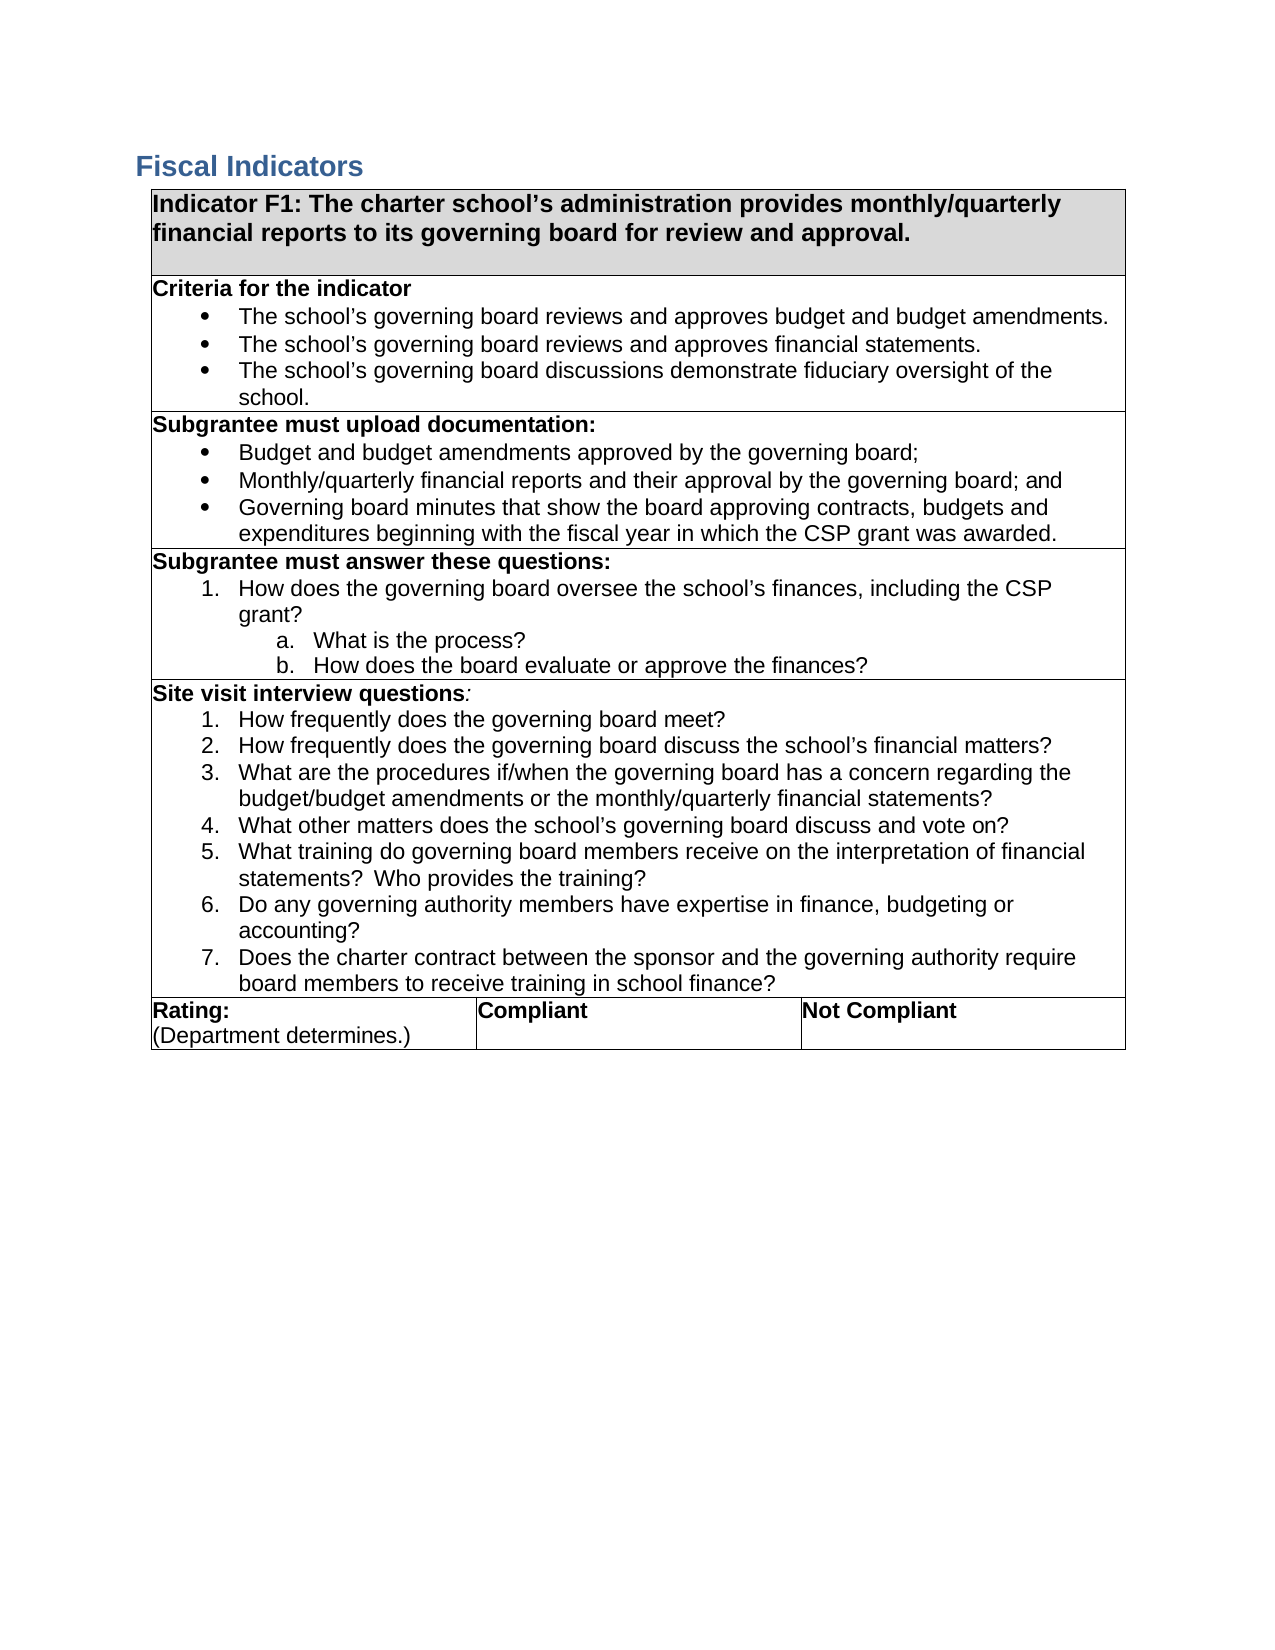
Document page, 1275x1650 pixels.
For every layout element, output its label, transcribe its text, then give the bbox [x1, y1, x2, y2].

table_cell Subgrantee must upload documentation: Budget and budget amendments approved by the governing board; Monthly/quarterly financial reports and their approval by the governing board; and Governing board minutes that show the board approving contracts, budgets and expenditures beginning with the fiscal year in which the CSP grant was awarded. [152, 412, 1125, 548]
table_cell Site visit interview questions: How frequently does the governing board meet? How frequently does the governing board discuss the school’s financial matters? What are the procedures if/when the governing board has a concern regarding the budget/budget amendments or the monthly/quarterly financial statements? What other matters does the school’s governing board discuss and vote on? What training do governing board members receive on the interpretation of financial statements? Who provides the training? Do any governing authority members have expertise in finance, budgeting or accounting? Does the charter contract between the sponsor and the governing authority require board members to receive training in school finance? [152, 680, 1125, 997]
table_cell Compliant [477, 998, 801, 1049]
table_cell Subgrantee must answer these questions: How does the governing board oversee the school’s finances, including the CSP grant? What is the process? How does the board evaluate or approve the finances? [152, 549, 1125, 679]
table_cell Rating: (Department determines.) [152, 998, 476, 1049]
table_cell Not Compliant [802, 998, 1125, 1049]
text Fiscal Indicators [135, 149, 1160, 183]
table_header Indicator F1: The charter school’s administration provides monthly/quarterly financial reports to its governing board for review and approval. [152, 190, 1125, 275]
table_cell Criteria for the indicator The school’s governing board reviews and approves budget and budget amendments. The school’s governing board reviews and approves financial statements. The school’s governing board discussions demonstrate fiduciary oversight of the school. [152, 276, 1125, 411]
